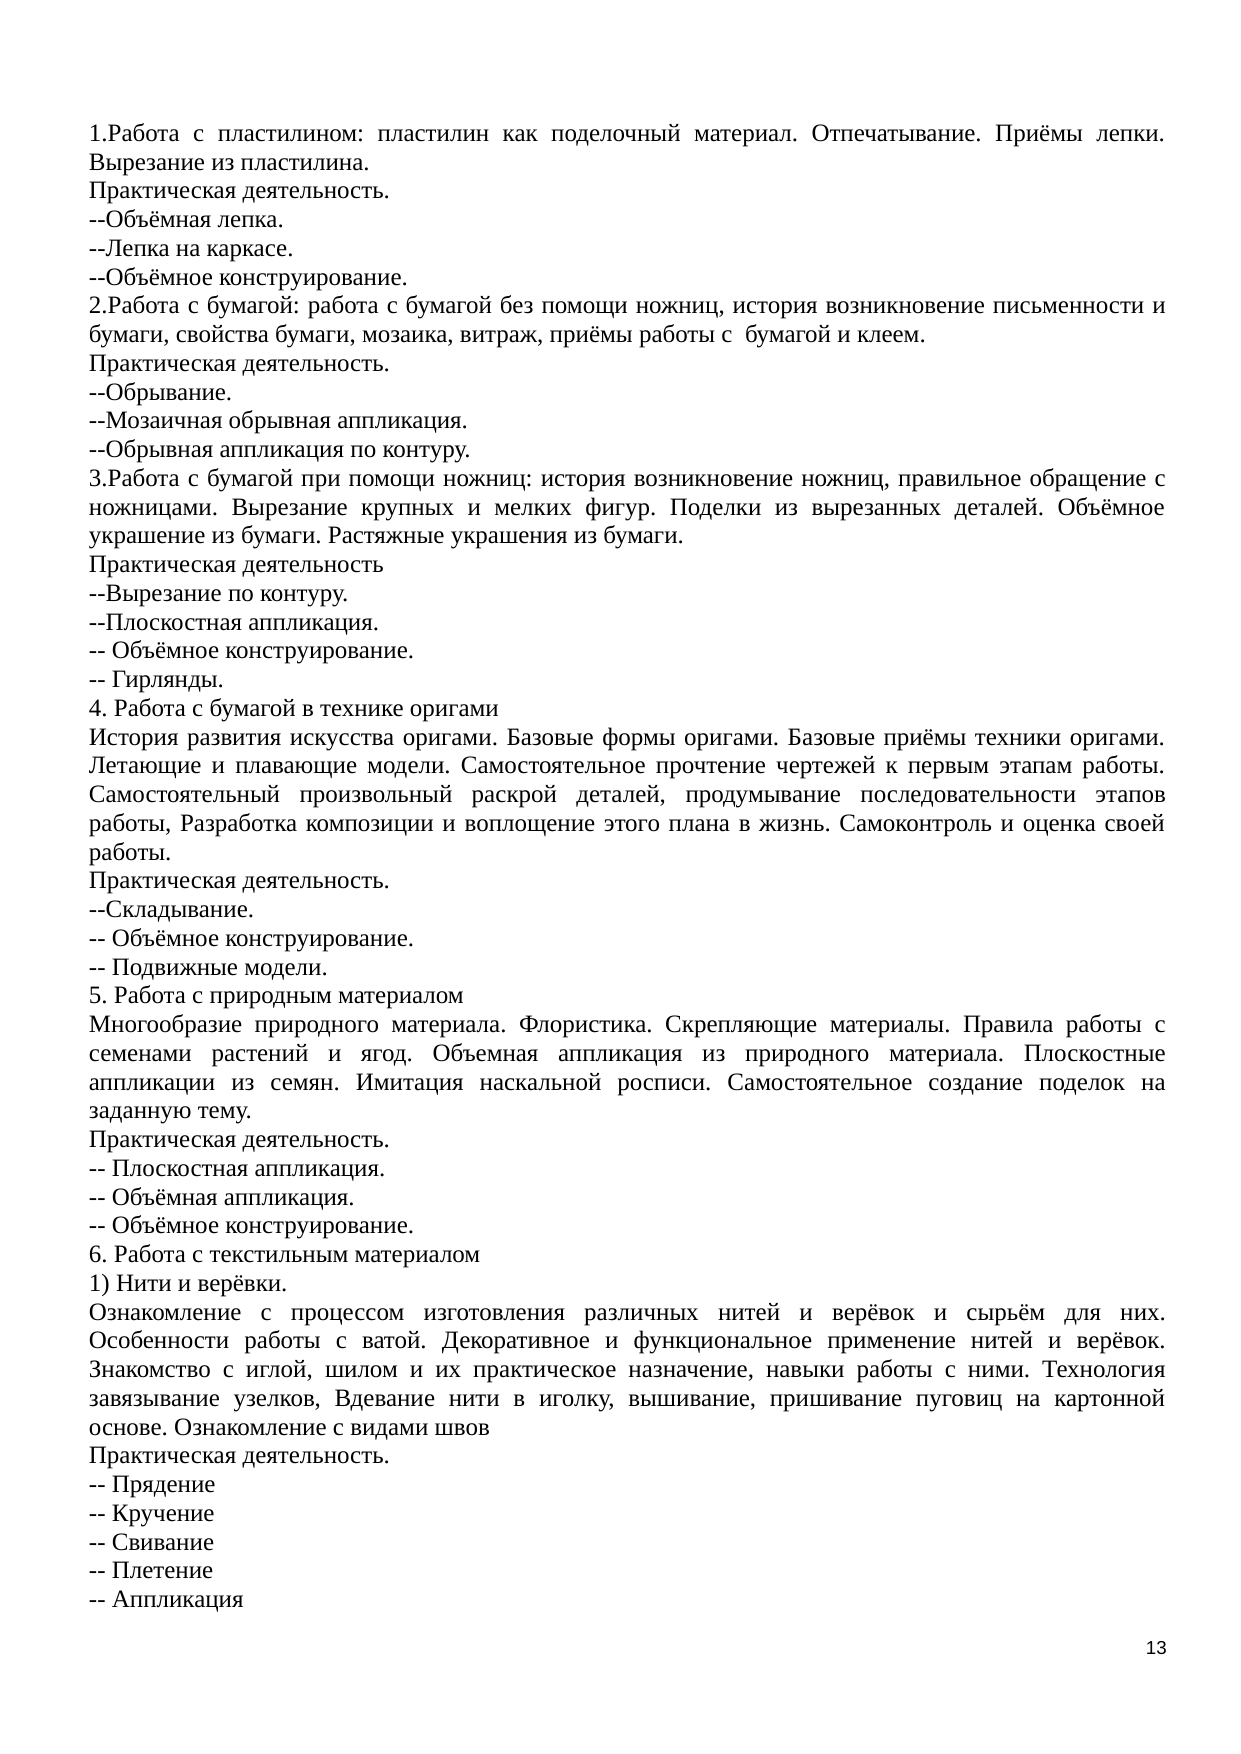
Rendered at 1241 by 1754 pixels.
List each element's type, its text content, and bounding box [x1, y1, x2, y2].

text 4. Работа с бумагой в технике оригами [89, 693, 1166, 722]
text 5. Работа с природным материалом [89, 981, 1166, 1009]
text 1) Нити и верёвки. [89, 1268, 1166, 1297]
text Ознакомление с процессом изготовления различных нитей и верёвок и сырьём для них. Особенности работы с ватой. Декоративное и функциональное применение нитей и верёвок. Знакомство с иглой, шилом и их практическое назначение, навыки работы с ними. Технология завязывание узелков, Вдевание нити в иголку, вышивание, пришивание пуговиц на картонной основе. Ознакомление с видами швов [89, 1297, 1166, 1441]
text 3.Работа с бумагой при помощи ножниц: история возникновение ножниц, правильное обращение с ножницами. Вырезание крупных и мелких фигур. Поделки из вырезанных деталей. Объёмное украшение из бумаги. Растяжные украшения из бумаги. [89, 463, 1166, 549]
text -- Плетение [89, 1556, 1166, 1584]
text -- Объёмное конструирование. [89, 636, 1166, 664]
text Практическая деятельность. [89, 1441, 1166, 1469]
text Практическая деятельность. [89, 1124, 1166, 1153]
text --Обрывная аппликация по контуру. [89, 434, 1166, 463]
text История развития искусства оригами. Базовые формы оригами. Базовые приёмы техники оригами. Летающие и плавающие модели. Самостоятельное прочтение чертежей к первым этапам работы. Самостоятельный произвольный раскрой деталей, продумывание последовательности этапов работы, Разработка композиции и воплощение этого плана в жизнь. Самоконтроль и оценка своей работы. [89, 722, 1166, 866]
text 6. Работа с текстильным материалом [89, 1239, 1166, 1268]
text -- Гирлянды. [89, 664, 1166, 693]
text -- Объёмное конструирование. [89, 1211, 1166, 1239]
text -- Кручение [89, 1498, 1166, 1527]
text -- Плоскостная аппликация. [89, 1153, 1166, 1182]
text -- Прядение [89, 1469, 1166, 1498]
text 2.Работа с бумагой: работа с бумагой без помощи ножниц, история возникновение письменности и бумаги, свойства бумаги, мозаика, витраж, приёмы работы с бумагой и клеем. [89, 291, 1166, 348]
text --Мозаичная обрывная аппликация. [89, 406, 1166, 434]
text --Обрывание. [89, 377, 1166, 406]
text -- Аппликация [89, 1584, 1166, 1613]
text --Складывание. [89, 894, 1166, 923]
text --Объёмное конструирование. [89, 262, 1166, 291]
text 1.Работа с пластилином: пластилин как поделочный материал. Отпечатывание. Приёмы лепки. Вырезание из пластилина. [89, 118, 1166, 176]
text -- Объёмное конструирование. [89, 923, 1166, 952]
text Многообразие природного материала. Флористика. Скрепляющие материалы. Правила работы с семенами растений и ягод. Объемная аппликация из природного материала. Плоскостные аппликации из семян. Имитация наскальной росписи. Самостоятельное создание поделок на заданную тему. [89, 1009, 1166, 1124]
text -- Объёмная аппликация. [89, 1182, 1166, 1211]
text Практическая деятельность [89, 549, 1166, 578]
text --Объёмная лепка. [89, 204, 1166, 233]
text -- Подвижные модели. [89, 952, 1166, 981]
text --Лепка на каркасе. [89, 233, 1166, 262]
text -- Свивание [89, 1527, 1166, 1556]
text --Плоскостная аппликация. [89, 607, 1166, 636]
text --Вырезание по контуру. [89, 578, 1166, 607]
text Практическая деятельность. [89, 348, 1166, 377]
text Практическая деятельность. [89, 176, 1166, 204]
text Практическая деятельность. [89, 866, 1166, 894]
